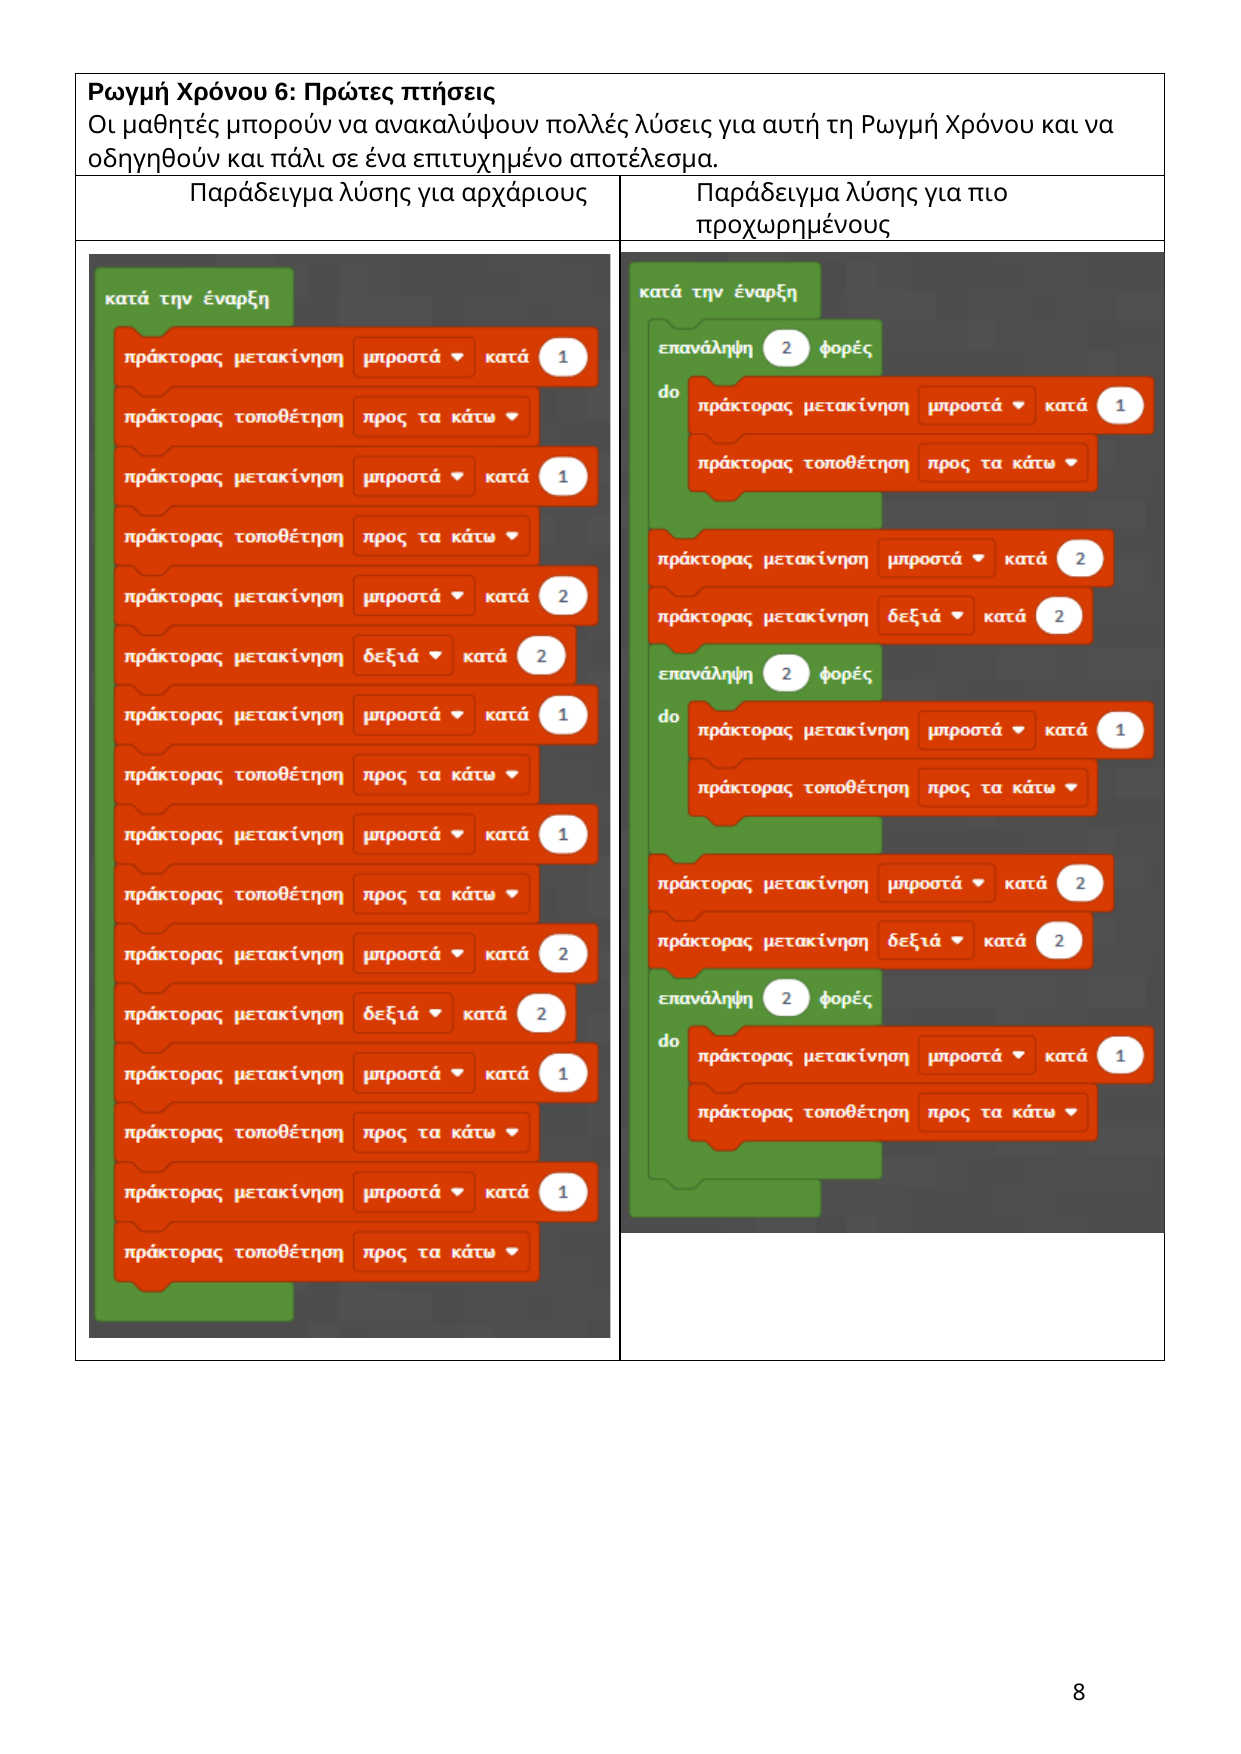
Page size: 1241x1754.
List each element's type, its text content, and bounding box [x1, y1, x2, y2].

table_cell [621, 1233, 1164, 1360]
table_cell Παράδειγμα λύσης για πιο προχωρημένους [621, 176, 1164, 240]
picture [621, 252, 1165, 1233]
picture [89, 254, 611, 1338]
table_cell [76, 241, 619, 1360]
table_header Ρωγμή Χρόνου 6: Πρώτες πτήσεις Οι μαθητές μπορούν να ανακαλύψουν πολλές λύσεις για αυτή τη Ρωγμή Χρόνου και να οδηγηθούν και πάλι σε ένα επιτυχημένο αποτέλεσμα. [76, 74, 1164, 175]
table_cell [621, 241, 1164, 252]
table_cell Παράδειγμα λύσης για αρχάριους [76, 176, 619, 240]
